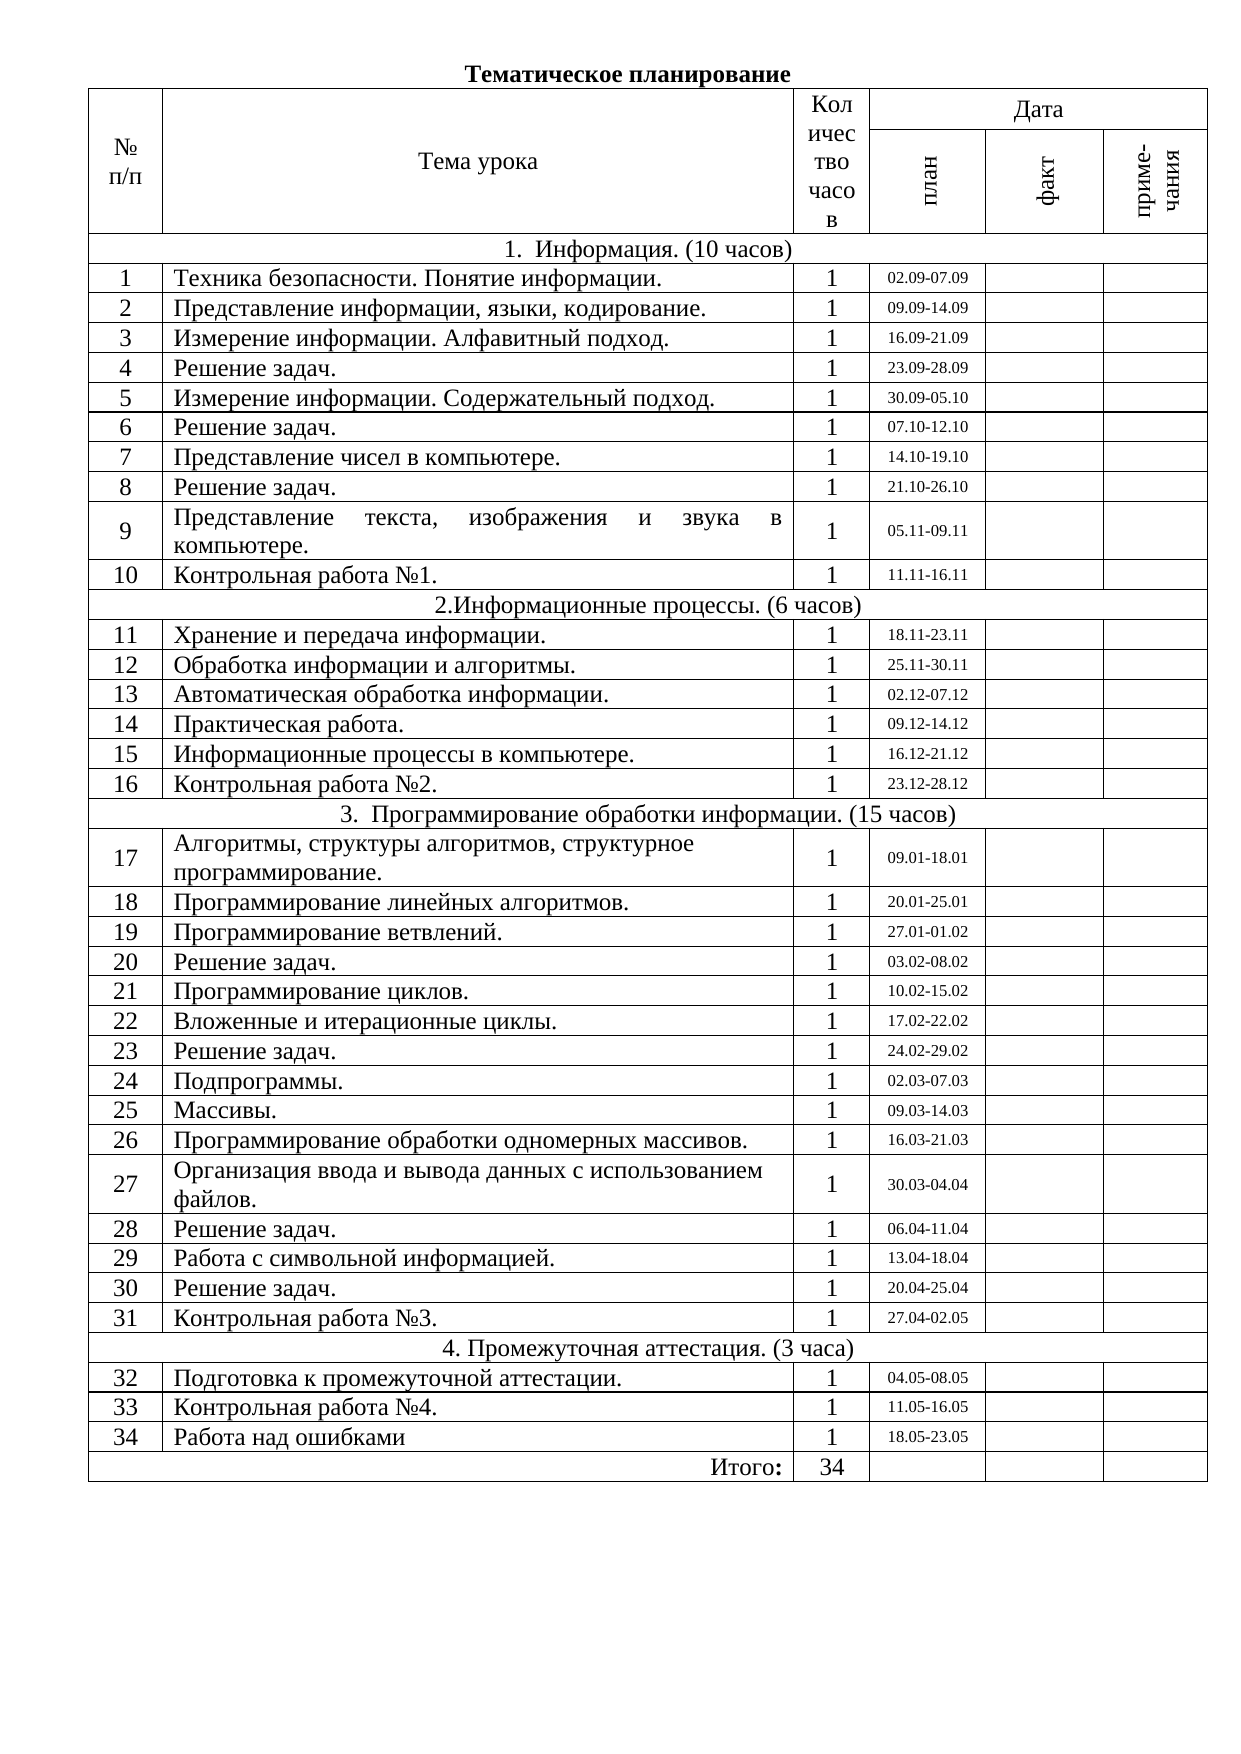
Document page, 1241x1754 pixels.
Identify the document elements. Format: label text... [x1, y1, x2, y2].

table_cell [1104, 1036, 1207, 1065]
table_cell [986, 1214, 1103, 1242]
table_cell Хранение и передача информации. [163, 620, 793, 649]
table_cell 1 [794, 1303, 869, 1332]
table_cell Итого: [89, 1452, 793, 1481]
table_cell 30.09-05.10 [870, 383, 985, 411]
table_cell [1104, 1303, 1207, 1332]
table_cell 3 [89, 323, 162, 352]
table_cell [1104, 769, 1207, 798]
table_cell [986, 264, 1103, 292]
table_cell 1 [794, 323, 869, 352]
table_cell 1 [794, 353, 869, 382]
table_cell факт [986, 130, 1103, 233]
table_cell [986, 1244, 1103, 1272]
table_cell 20.01-25.01 [870, 887, 985, 916]
table_cell [1104, 560, 1207, 589]
table_cell 34 [794, 1452, 869, 1481]
table_cell 11.11-16.11 [870, 560, 985, 589]
table_cell 23.09-28.09 [870, 353, 985, 382]
table_cell [986, 1096, 1103, 1124]
table_cell Представление информации, языки, кодирование. [163, 293, 793, 322]
table_cell Работа над ошибками [163, 1422, 793, 1451]
table_cell 25 [89, 1096, 162, 1124]
table_cell 09.01-18.01 [870, 829, 985, 886]
table_cell [1104, 1363, 1207, 1391]
table_cell 4. Промежуточная аттестация. (3 часа) [89, 1333, 1207, 1362]
table_cell Представление текста, изображения и звука в компьютере. [163, 502, 793, 559]
table_cell [1104, 1066, 1207, 1094]
table_cell Работа с символьной информацией. [163, 1244, 793, 1272]
table_cell 15 [89, 739, 162, 768]
table_cell 1 [794, 739, 869, 768]
table_cell Решение задач. [163, 1036, 793, 1065]
table_cell 1 [794, 1096, 869, 1124]
table_cell [870, 1452, 985, 1481]
table_cell [986, 1303, 1103, 1332]
table_cell 6 [89, 413, 162, 441]
table_cell 04.05-08.05 [870, 1363, 985, 1391]
table_cell 1 [794, 1422, 869, 1451]
table_cell план [870, 130, 985, 233]
table_cell [1104, 353, 1207, 382]
table_cell 02.12-07.12 [870, 680, 985, 708]
table_cell приме-чания [1104, 130, 1207, 233]
table_cell [986, 1125, 1103, 1154]
table_cell [986, 560, 1103, 589]
table_cell 1 [794, 1155, 869, 1213]
table_cell 34 [89, 1422, 162, 1451]
table_cell [1104, 1006, 1207, 1035]
table_cell [1104, 293, 1207, 322]
table_cell Массивы. [163, 1096, 793, 1124]
table_cell 32 [89, 1363, 162, 1391]
table_cell 1 [794, 829, 869, 886]
table_cell [1104, 887, 1207, 916]
table_cell [986, 413, 1103, 441]
table_cell [986, 680, 1103, 708]
table_cell [1104, 1096, 1207, 1124]
table_cell 20.04-25.04 [870, 1273, 985, 1302]
table_cell 1 [794, 1006, 869, 1035]
table_cell 16.09-21.09 [870, 323, 985, 352]
table_cell 09.03-14.03 [870, 1096, 985, 1124]
table_cell 1 [794, 1214, 869, 1242]
table_cell 1 [794, 709, 869, 738]
table_cell Техника безопасности. Понятие информации. [163, 264, 793, 292]
table_cell [986, 502, 1103, 559]
table_cell 05.11-09.11 [870, 502, 985, 559]
table_cell 1 [794, 293, 869, 322]
table_cell 7 [89, 442, 162, 471]
table_cell 30 [89, 1273, 162, 1302]
table_cell [986, 1066, 1103, 1094]
table_cell 03.02-08.02 [870, 947, 985, 975]
table_cell Решение задач. [163, 947, 793, 975]
table_cell Подготовка к промежуточной аттестации. [163, 1363, 793, 1391]
table_cell [1104, 1393, 1207, 1421]
table_cell [1104, 1125, 1207, 1154]
table_cell [986, 442, 1103, 471]
table_cell [986, 1393, 1103, 1421]
table_cell [986, 650, 1103, 678]
table_cell 1 [794, 620, 869, 649]
table_cell 17 [89, 829, 162, 886]
table_cell 1 [89, 264, 162, 292]
table_cell 1 [794, 413, 869, 441]
table_cell [1104, 1452, 1207, 1481]
table_cell 13.04-18.04 [870, 1244, 985, 1272]
table_cell 1 [794, 947, 869, 975]
table_cell 23.12-28.12 [870, 769, 985, 798]
table_cell 26 [89, 1125, 162, 1154]
table_cell 2 [89, 293, 162, 322]
table_cell 1 [794, 264, 869, 292]
table_cell 1 [794, 1125, 869, 1154]
table_cell [986, 829, 1103, 886]
table_cell [1104, 442, 1207, 471]
table_cell [1104, 383, 1207, 411]
table_cell [1104, 1244, 1207, 1272]
table_cell [1104, 739, 1207, 768]
table_cell 06.04-11.04 [870, 1214, 985, 1242]
table_cell [1104, 264, 1207, 292]
table_cell Решение задач. [163, 1273, 793, 1302]
table_cell [986, 769, 1103, 798]
table_cell [986, 976, 1103, 1005]
table_cell 16 [89, 769, 162, 798]
table_cell 10 [89, 560, 162, 589]
table_cell [1104, 947, 1207, 975]
table_cell 1 [794, 472, 869, 501]
table_cell 18 [89, 887, 162, 916]
table_cell [986, 1006, 1103, 1035]
table_cell 19 [89, 917, 162, 946]
table_cell Решение задач. [163, 413, 793, 441]
table_cell [986, 1363, 1103, 1391]
table_cell 1. Информация. (10 часов) [89, 234, 1207, 262]
table_cell 1 [794, 502, 869, 559]
table_cell 1 [794, 1036, 869, 1065]
table_cell 1 [794, 1273, 869, 1302]
table_cell [986, 947, 1103, 975]
table_cell 33 [89, 1393, 162, 1421]
table_cell [986, 1273, 1103, 1302]
table_cell [1104, 1273, 1207, 1302]
table_cell 2.Информационные процессы. (6 часов) [89, 590, 1207, 619]
table_cell [1104, 413, 1207, 441]
table_cell [986, 1452, 1103, 1481]
table_cell 1 [794, 887, 869, 916]
table_cell 13 [89, 680, 162, 708]
table_cell 02.03-07.03 [870, 1066, 985, 1094]
table_cell 8 [89, 472, 162, 501]
table_cell [1104, 917, 1207, 946]
table_cell [1104, 709, 1207, 738]
table_cell 20 [89, 947, 162, 975]
table_cell Автоматическая обработка информации. [163, 680, 793, 708]
table_cell [986, 293, 1103, 322]
table_cell 18.11-23.11 [870, 620, 985, 649]
table_cell 1 [794, 442, 869, 471]
table_cell 27.04-02.05 [870, 1303, 985, 1332]
table_header Количество часов [794, 89, 869, 233]
table_cell [986, 383, 1103, 411]
table_cell Программирование линейных алгоритмов. [163, 887, 793, 916]
text Тематическое планирование [89, 59, 1167, 88]
table_cell 5 [89, 383, 162, 411]
table_cell [1104, 650, 1207, 678]
table_cell [1104, 502, 1207, 559]
table_cell 1 [794, 1066, 869, 1094]
table_cell 24 [89, 1066, 162, 1094]
table_cell [986, 739, 1103, 768]
table_cell 14 [89, 709, 162, 738]
table_cell [986, 917, 1103, 946]
table_cell 29 [89, 1244, 162, 1272]
table_cell Контрольная работа №2. [163, 769, 793, 798]
table_cell 12 [89, 650, 162, 678]
table_cell Программирование циклов. [163, 976, 793, 1005]
table_header Дата [870, 89, 1207, 129]
table_cell Организация ввода и вывода данных с использованием файлов. [163, 1155, 793, 1213]
table_cell [986, 620, 1103, 649]
table_cell 09.09-14.09 [870, 293, 985, 322]
table_cell Контрольная работа №3. [163, 1303, 793, 1332]
table_cell 21 [89, 976, 162, 1005]
table_cell Обработка информации и алгоритмы. [163, 650, 793, 678]
table_cell 1 [794, 560, 869, 589]
table_cell 28 [89, 1214, 162, 1242]
table_cell 1 [794, 1363, 869, 1391]
table_cell [1104, 1214, 1207, 1242]
table_cell Представление чисел в компьютере. [163, 442, 793, 471]
table_cell [1104, 323, 1207, 352]
table_cell 16.12-21.12 [870, 739, 985, 768]
table_cell Контрольная работа №1. [163, 560, 793, 589]
table_cell Измерение информации. Алфавитный подход. [163, 323, 793, 352]
table_cell [1104, 620, 1207, 649]
table_cell 30.03-04.04 [870, 1155, 985, 1213]
table_cell 24.02-29.02 [870, 1036, 985, 1065]
table_cell 1 [794, 1393, 869, 1421]
table_cell [1104, 829, 1207, 886]
table_cell 21.10-26.10 [870, 472, 985, 501]
table_cell [986, 1155, 1103, 1213]
table_cell 1 [794, 680, 869, 708]
table_cell [986, 472, 1103, 501]
table_cell Решение задач. [163, 353, 793, 382]
table_cell [986, 1036, 1103, 1065]
table_cell 10.02-15.02 [870, 976, 985, 1005]
table_cell Подпрограммы. [163, 1066, 793, 1094]
table_cell 14.10-19.10 [870, 442, 985, 471]
table_cell [986, 353, 1103, 382]
table_cell [1104, 1422, 1207, 1451]
table_cell [1104, 472, 1207, 501]
table_cell Решение задач. [163, 472, 793, 501]
table_cell 07.10-12.10 [870, 413, 985, 441]
table_cell Практическая работа. [163, 709, 793, 738]
table_cell 1 [794, 769, 869, 798]
table_cell 31 [89, 1303, 162, 1332]
table_cell 25.11-30.11 [870, 650, 985, 678]
table_cell [986, 887, 1103, 916]
table_cell [986, 1422, 1103, 1451]
table_cell 27 [89, 1155, 162, 1213]
table_cell Решение задач. [163, 1214, 793, 1242]
table_cell 9 [89, 502, 162, 559]
table_cell 4 [89, 353, 162, 382]
table_cell 18.05-23.05 [870, 1422, 985, 1451]
table_cell [1104, 1155, 1207, 1213]
table_cell [1104, 680, 1207, 708]
table_header Тема урока [163, 89, 793, 233]
table_cell 27.01-01.02 [870, 917, 985, 946]
table_cell 1 [794, 976, 869, 1005]
table_cell Алгоритмы, структуры алгоритмов, структурное программирование. [163, 829, 793, 886]
table_cell Измерение информации. Содержательный подход. [163, 383, 793, 411]
table_cell 3. Программирование обработки информации. (15 часов) [89, 799, 1207, 827]
table_cell 02.09-07.09 [870, 264, 985, 292]
table_cell Контрольная работа №4. [163, 1393, 793, 1421]
table_header № п/п [89, 89, 162, 233]
table_cell 11.05-16.05 [870, 1393, 985, 1421]
table_cell 23 [89, 1036, 162, 1065]
table_cell 11 [89, 620, 162, 649]
table_cell 22 [89, 1006, 162, 1035]
table_cell Информационные процессы в компьютере. [163, 739, 793, 768]
table_cell 1 [794, 650, 869, 678]
table_cell 16.03-21.03 [870, 1125, 985, 1154]
table_cell 1 [794, 383, 869, 411]
table_cell 09.12-14.12 [870, 709, 985, 738]
table_cell 1 [794, 917, 869, 946]
table_cell Программирование ветвлений. [163, 917, 793, 946]
table_cell 17.02-22.02 [870, 1006, 985, 1035]
table_cell Вложенные и итерационные циклы. [163, 1006, 793, 1035]
table_cell [986, 709, 1103, 738]
table_cell [1104, 976, 1207, 1005]
table_cell [986, 323, 1103, 352]
table_cell Программирование обработки одномерных массивов. [163, 1125, 793, 1154]
table_cell 1 [794, 1244, 869, 1272]
